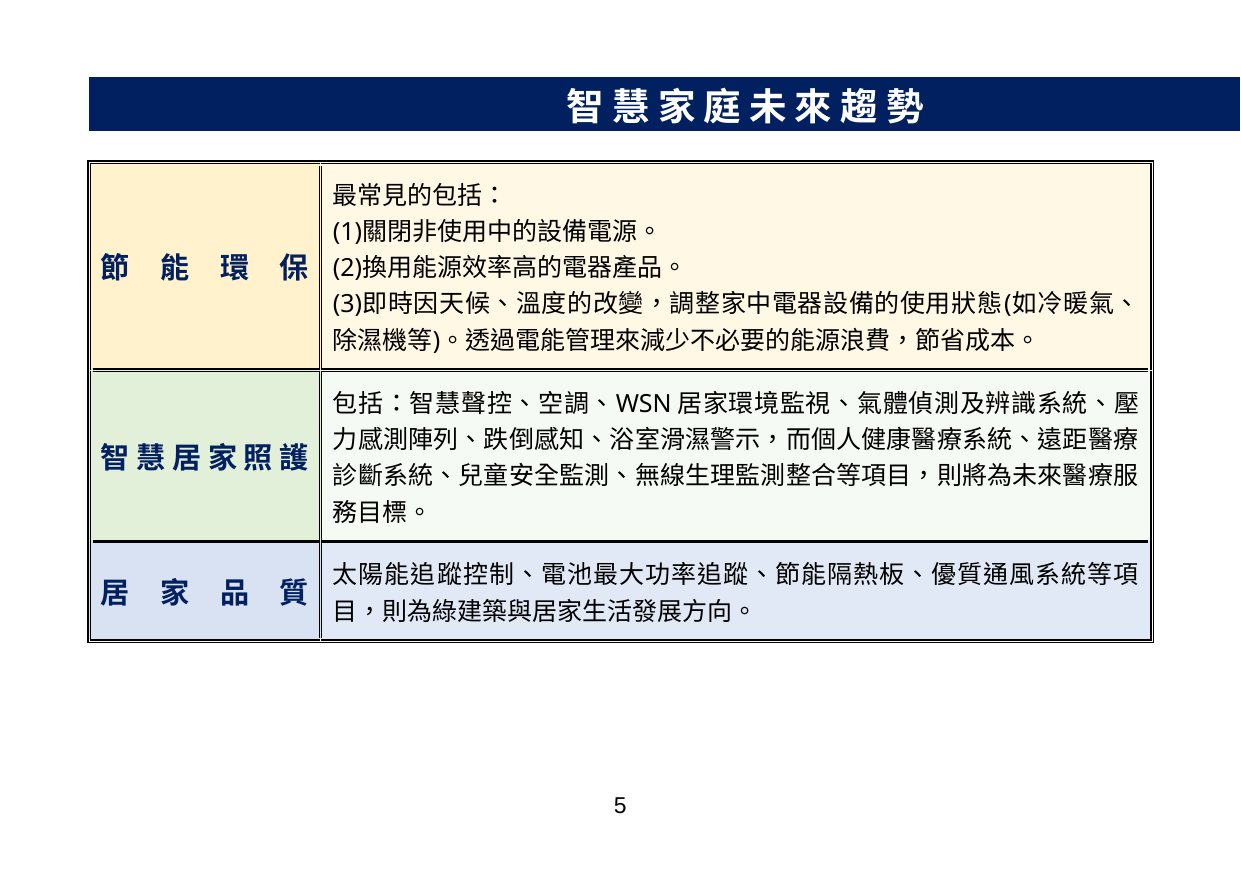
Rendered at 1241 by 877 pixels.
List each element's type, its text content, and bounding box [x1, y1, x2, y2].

table_cell 包括：智慧聲控、空調、WSN居家環境監視、氣體偵測及辨識系統、壓力感測陣列、跌倒感知、浴室滑濕警示，而個人健康醫療系統、遠距醫療診斷系統、兒童安全監測、無線生理監測整合等項目，則將為未來醫療服務目標。 [322, 368, 1151, 540]
table_cell 太陽能追蹤控制、電池最大功率追蹤、節能隔熱板、優質通風系統等項目，則為綠建築與居家生活發展方向。 [321, 540, 1150, 639]
table_header 節能環保 [91, 164, 321, 368]
text 智慧家庭未來趨勢 [89, 77, 1240, 131]
table_cell 智慧居家照護 [91, 368, 319, 540]
table_cell 居家品質 [91, 540, 321, 639]
table_header 最常見的包括： (1)關閉非使用中的設備電源。 (2)換用能源效率高的電器產品。 (3)即時因天候、溫度的改變，調整家中電器設備的使用狀態(如冷暖氣、除濕機等)。透過電能管理來減少不必要的能源浪費，節省成本。 [321, 164, 1150, 368]
